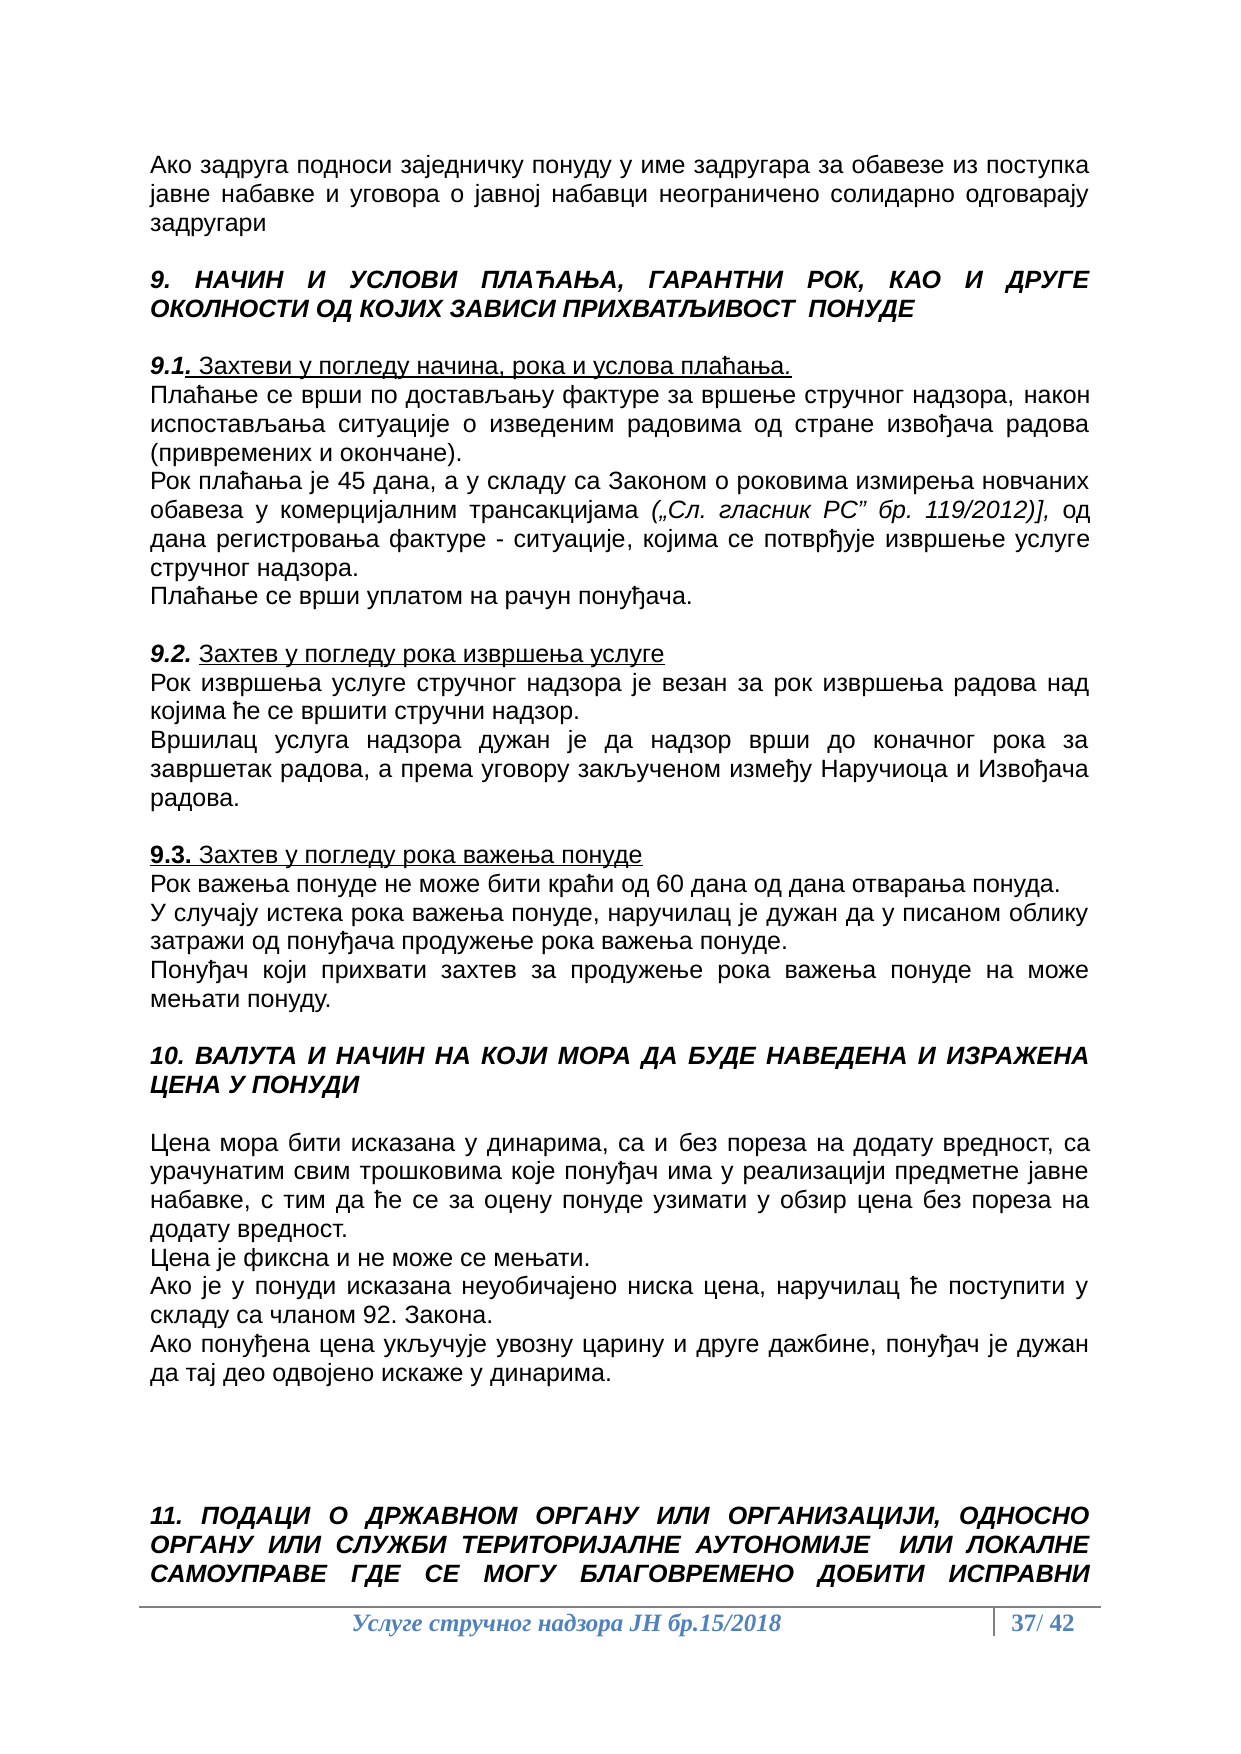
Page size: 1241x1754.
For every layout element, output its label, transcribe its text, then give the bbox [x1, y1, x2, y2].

text Рок извршења услуге стручног надзора је везан за рок извршења радова над којима ће се вршити стручни надзор. [150, 667, 1090, 725]
text 9. НАЧИН И УСЛОВИ ПЛАЋАЊА, ГАРАНТНИ РОК, КАО И ДРУГЕ ОКОЛНОСТИ ОД КОЈИХ ЗАВИСИ ПРИХВАТЉИВОСТ ПОНУДЕ [150, 265, 1090, 322]
text Цена је фиксна и не може се мењати. [150, 1242, 1090, 1271]
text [150, 1501, 1090, 1587]
text 9.3. Захтев у погледу рока важења понуде [150, 840, 1090, 869]
text Ако понуђена цена укључује увозну царину и друге дажбине, понуђач је дужан да тај део одвојено искаже у динарима. [150, 1329, 1090, 1386]
text Ако је у понуди исказана неуобичајено ниска цена, наручилац ће поступити у складу са чланом 92. Закона. [150, 1271, 1090, 1329]
text Рок плаћања је 45 дана, а у складу са Законом о роковима измирења новчаних обавеза у комерцијалним трансакцијама („Сл. гласник РС” бр. 119/2012)], од дана регистровања фактуре - ситуације, којима се потврђује извршење услуге стручног надзора. [150, 466, 1090, 581]
text У случају истека рока важења понуде, наручилац је дужан да у писаном облику затражи од понуђача продужење рока важења понуде. [150, 897, 1090, 955]
text Понуђач који прихвати захтев за продужење рока важења понуде на може мењати понуду. [150, 955, 1090, 1012]
text 9.2. Захтев у погледу рока извршења услуге [150, 639, 1090, 667]
text Рок важења понуде не може бити краћи од 60 дана од дана отварања понуда. [150, 869, 1090, 897]
text Цена мора бити исказана у динарима, са и без пореза на додату вредност, са урачунатим свим трошковима које понуђач има у реализацији предметне јавне набавке, с тим да ће се за оцену понуде узимати у обзир цена без пореза на додату вредност. [150, 1127, 1090, 1242]
text Вршилац услуга надзора дужан је да надзор врши до коначног рока за завршетак радова, а према уговору закљученом између Наручиоца и Извођача радова. [150, 725, 1090, 811]
text Плаћање се врши по достављању фактуре за вршење стручног надзора, након испостављања ситуације о изведеним радовима од стране извођача радова (привремених и окончане). [150, 380, 1090, 466]
text 10. ВАЛУТА И НАЧИН НА КОЈИ МОРА ДА БУДЕ НАВЕДЕНА И ИЗРАЖЕНА ЦЕНА У ПОНУДИ [150, 1041, 1090, 1099]
text 9.1. Захтеви у погледу начина, рока и услова плаћања. [150, 351, 1090, 380]
text Плаћање се врши уплатом на рачун понуђача. [150, 581, 1090, 610]
text Ако задруга подноси заједничку понуду у име задругара за обавезе из поступка јавне набавке и уговора о јавној набавци неограничено солидарно одговарају задругари [150, 150, 1090, 236]
